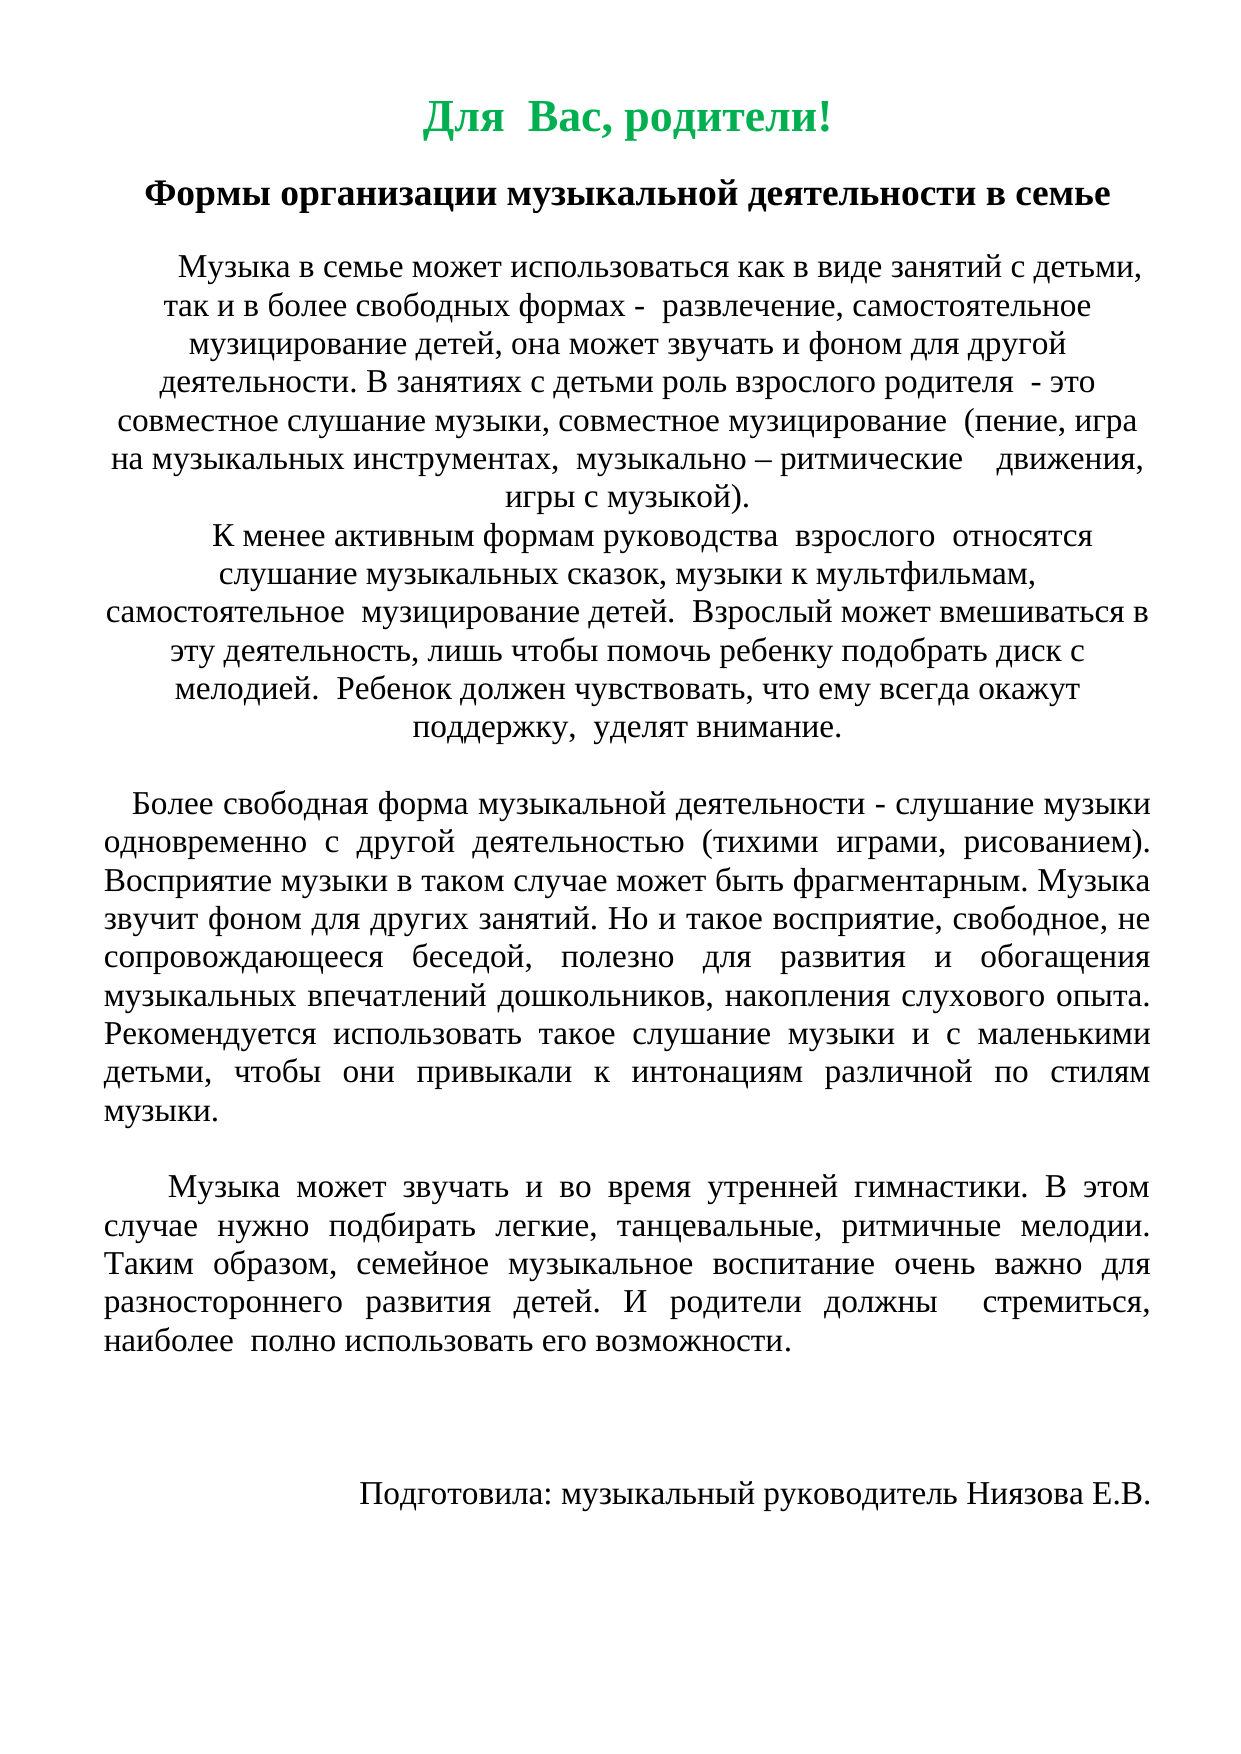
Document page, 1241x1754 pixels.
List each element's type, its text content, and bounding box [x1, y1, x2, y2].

text Формы организации музыкальной деятельности в семье Музыка в семье может использоваться как в виде занятий с детьми, так и в более свободных формах - развлечение, самостоятельное музицирование детей, она может звучать и фоном для другой деятельности. В занятиях с детьми роль взрослого родителя - это совместное слушание музыки, совместное музицирование (пение, игра на музыкальных инструментах, музыкально – ритмические движения, игры с музыкой). К менее активным формам руководства взрослого относятся слушание музыкальных сказок, музыки к мультфильмам, самостоятельное музицирование детей. Взрослый может вмешиваться в эту деятельность, лишь чтобы помочь ребенку подобрать диск с мелодией. Ребенок должен чувствовать, что ему всегда окажут поддержку, уделят внимание. [103, 170, 1152, 745]
text Более свободная форма музыкальной деятельности - слушание музыки одновременно с другой деятельностью (тихими играми, рисованием). Восприятие музыки в таком случае может быть фрагментарным. Музыка звучит фоном для других занятий. Но и такое восприятие, свободное, не сопровождающееся беседой, полезно для развития и обогащения музыкальных впечатлений дошкольников, накопления слухового опыта. Рекомендуется использовать такое слушание музыки и с маленькими детьми, чтобы они привыкали к интонациям различной по стилям музыки. [103, 745, 1152, 1128]
text Для Вас, родители! [103, 89, 1152, 141]
text Музыка может звучать и во время утренней гимнастики. В этом случае нужно подбирать легкие, танцевальные, ритмичные мелодии. Таким образом, семейное музыкальное воспитание очень важно для разностороннего развития детей. И родители должны стремиться, наиболее полно использовать его возможности. [103, 1128, 1152, 1358]
text Подготовила: музыкальный руководитель Ниязова Е.В. [103, 1473, 1152, 1512]
